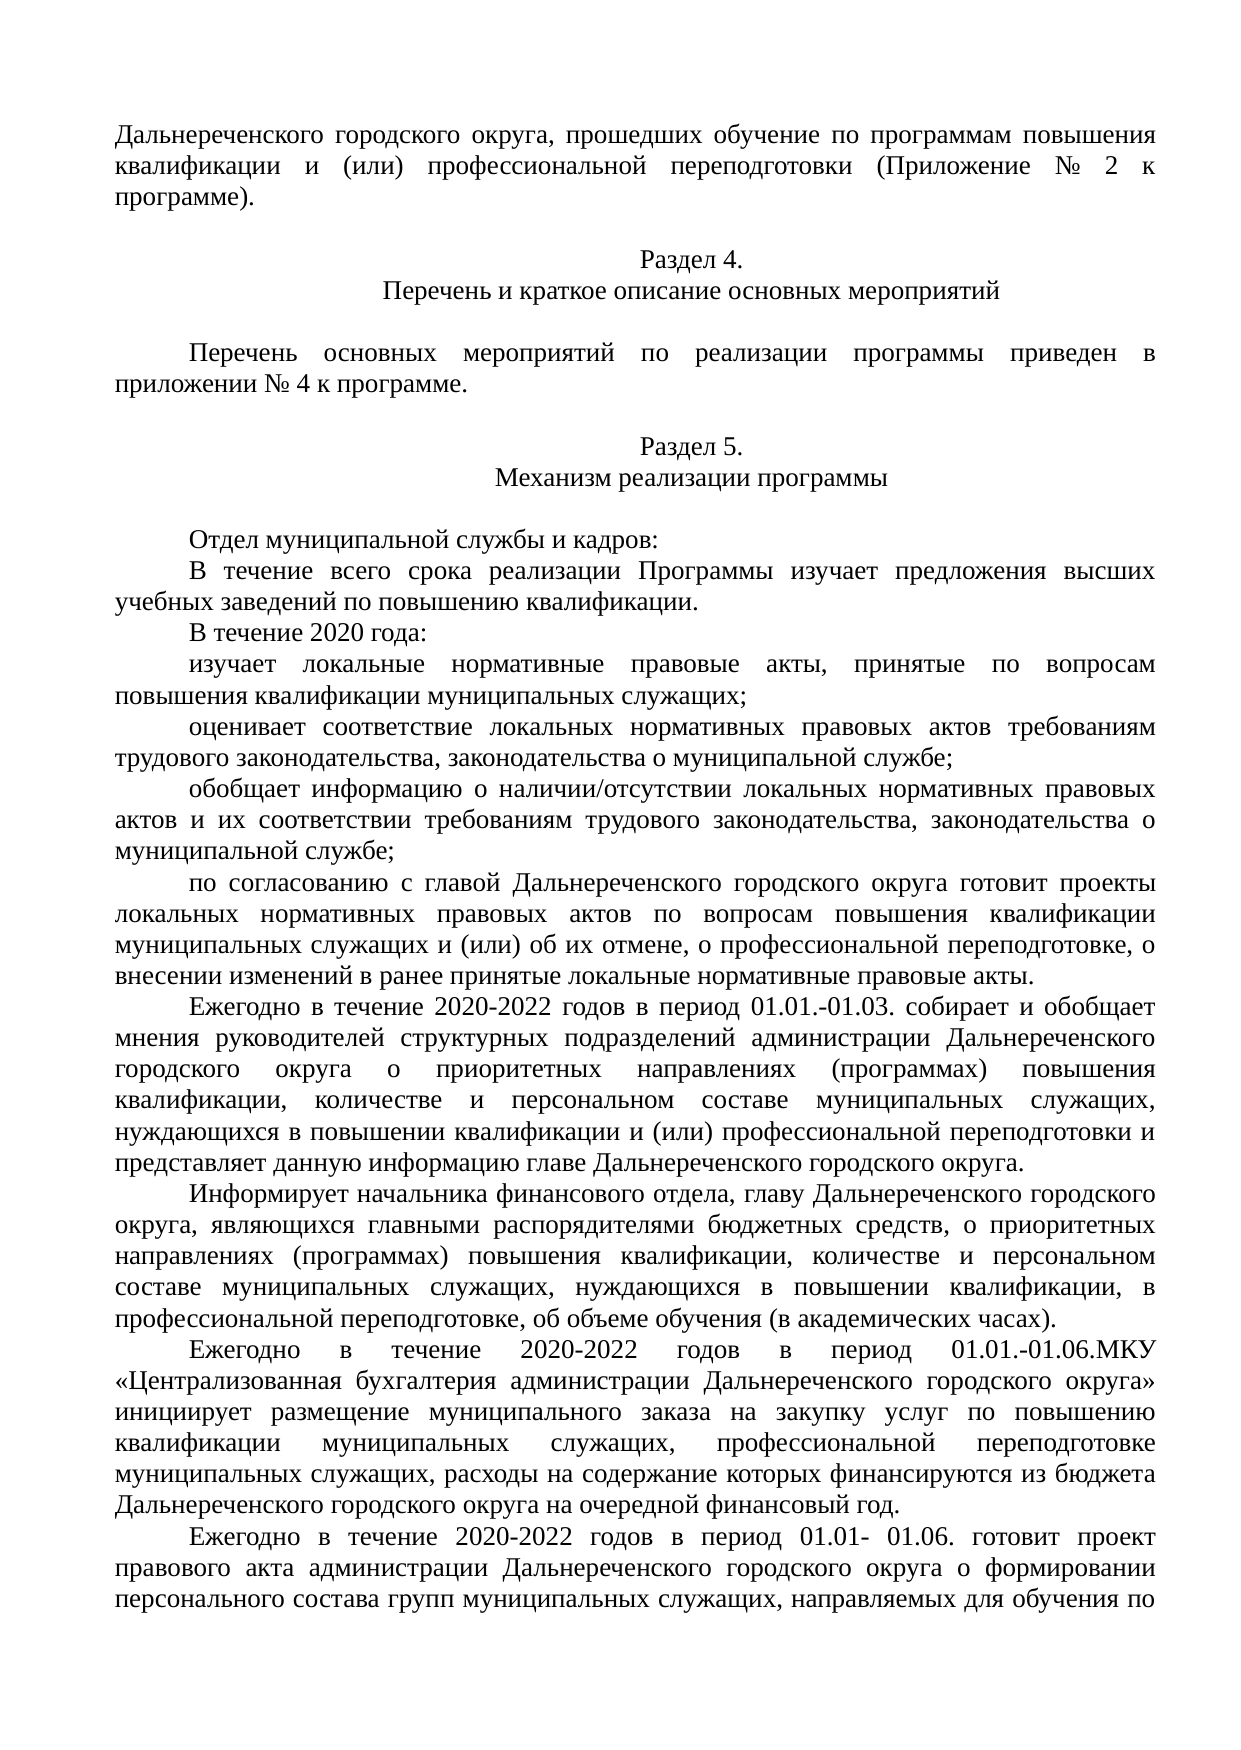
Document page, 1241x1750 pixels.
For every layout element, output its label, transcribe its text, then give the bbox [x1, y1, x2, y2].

text изучает локальные нормативные правовые акты, принятые по вопросам повышения квалификации муниципальных служащих; [114, 648, 1157, 710]
text Раздел 4. [226, 243, 1157, 274]
text Перечень и краткое описание основных мероприятий [226, 274, 1157, 305]
text Информирует начальника финансового отдела, главу Дальнереченского городского округа, являющихся главными распорядителями бюджетных средств, о приоритетных направлениях (программах) повышения квалификации, количестве и персональном составе муниципальных служащих, нуждающихся в повышении квалификации, в профессиональной переподготовке, об объеме обучения (в академических часах). [114, 1177, 1157, 1333]
text Перечень основных мероприятий по реализации программы приведен в приложении № 4 к программе. [114, 336, 1157, 398]
text Ежегодно в течение 2020-2022 годов в период 01.01.-01.06.МКУ «Централизованная бухгалтерия администрации Дальнереченского городского округа» инициирует размещение муниципального заказа на закупку услуг по повышению квалификации муниципальных служащих, профессиональной переподготовке муниципальных служащих, расходы на содержание которых финансируются из бюджета Дальнереченского городского округа на очередной финансовый год. [114, 1333, 1157, 1520]
text обобщает информацию о наличии/отсутствии локальных нормативных правовых актов и их соответствии требованиям трудового законодательства, законодательства о муниципальной службе; [114, 772, 1157, 866]
text В течение всего срока реализации Программы изучает предложения высших учебных заведений по повышению квалификации. [114, 554, 1157, 616]
text Ежегодно в течение 2020-2022 годов в период 01.01.-01.03. собирает и обобщает мнения руководителей структурных подразделений администрации Дальнереченского городского округа о приоритетных направлениях (программах) повышения квалификации, количестве и персональном составе муниципальных служащих, нуждающихся в повышении квалификации и (или) профессиональной переподготовки и представляет данную информацию главе Дальнереченского городского округа. [114, 990, 1157, 1177]
text Механизм реализации программы [226, 461, 1157, 492]
text Отдел муниципальной службы и кадров: [114, 523, 1157, 554]
text Раздел 5. [226, 429, 1157, 461]
text по согласованию с главой Дальнереченского городского округа готовит проекты локальных нормативных правовых актов по вопросам повышения квалификации муниципальных служащих и (или) об их отмене, о профессиональной переподготовке, о внесении изменений в ранее принятые локальные нормативные правовые акты. [114, 866, 1157, 990]
text В течение 2020 года: [114, 616, 1157, 648]
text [114, 1520, 1157, 1613]
text оценивает соответствие локальных нормативных правовых актов требованиям трудового законодательства, законодательства о муниципальной службе; [114, 710, 1157, 772]
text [114, 118, 1157, 212]
